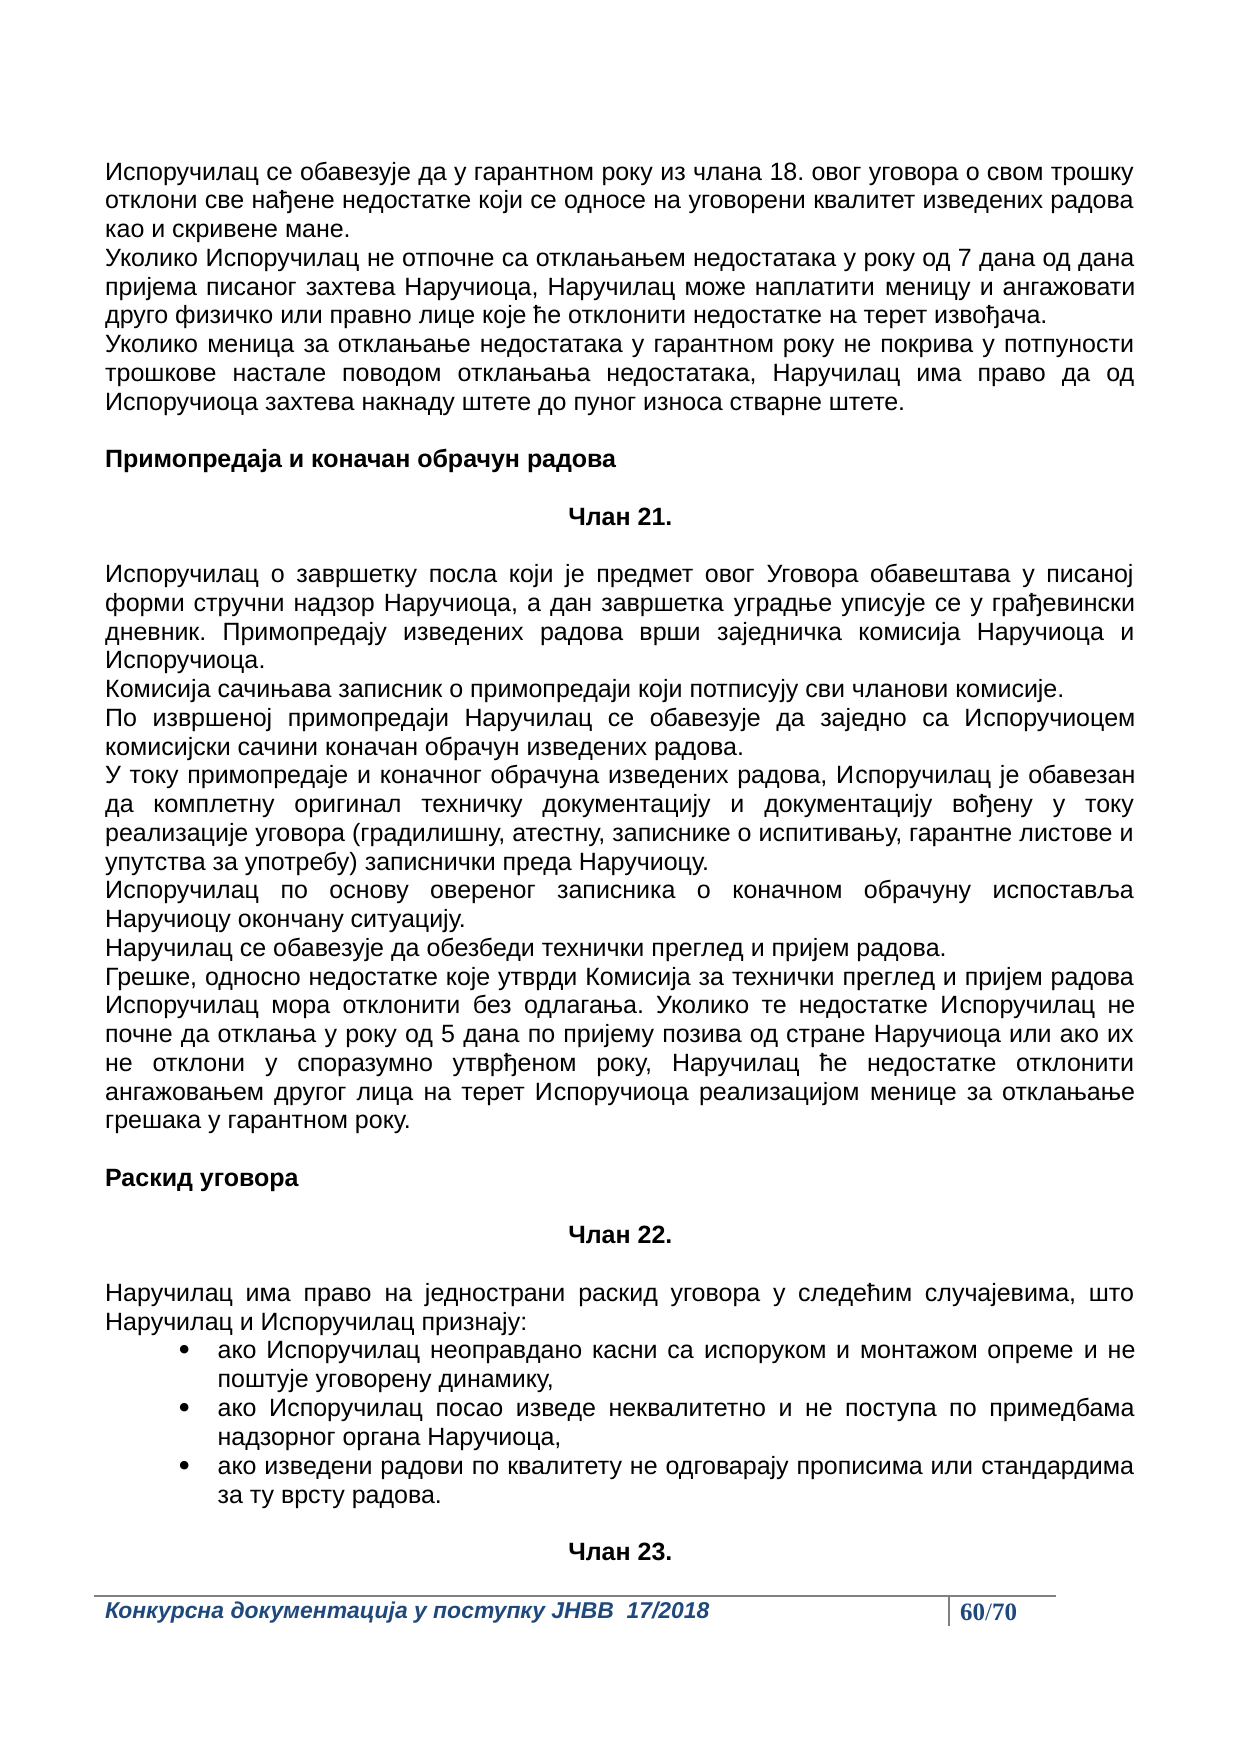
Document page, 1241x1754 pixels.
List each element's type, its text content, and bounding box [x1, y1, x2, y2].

text По извршеној примопредаји Наручилац се обавезује да заједно са Испоручиоцем комисијски сачини коначан обрачун изведених радова. [105, 703, 1135, 761]
text Члан 21. [105, 502, 1135, 531]
text Примопредаја и коначан обрачун радова [105, 444, 1135, 473]
text Уколико меница за отклањање недостатака у гарантном року не покрива у потпуности трошкове настале поводом отклањања недостатака, Наручилац има право да од Испоручиоца захтева накнаду штете до пуног износа стварне штете. [105, 329, 1135, 416]
text У току примопредаје и коначног обрачуна изведених радова, Испоручилац је обавезан да комплетну оригинал техничку документацију и документацију вођену у току реализације уговора (градилишну, атестну, записнике о испитивању, гарантне листове и упутства за употребу) записнички преда Наручиоцу. [105, 761, 1135, 876]
text Грешке, односно недостатке које утврди Комисија за технички преглед и пријем радова Испоручилац мора отклонити без одлагања. Уколико те недостатке Испоручилац не почне да отклања у року од 5 дана по пријему позива од стране Наручиоца или ако их не отклони у споразумно утврђеном року, Наручилац ће недостатке отклонити ангажовањем другог лица на терет Испоручиоца реализацијом менице за отклањање грешака у гарантном року. [105, 962, 1135, 1134]
text Наручилац се обавезује да обезбеди технички преглед и пријем радова. [105, 933, 1135, 962]
text Раскид уговора [105, 1163, 1135, 1192]
text Члан 23. [105, 1537, 1135, 1566]
text Испоручилац о завршетку посла који је предмет овог Уговора обавештава у писаној форми стручни надзор Наручиоца, а дан завршетка уградње уписује се у грађевински дневник. Примопредају изведених радова врши заједничка комисија Наручиоца и Испоручиоца. [105, 559, 1135, 674]
text Комисија сачињава записник о примопредаји који потписују сви чланови комисије. [105, 674, 1135, 703]
list ако Испоручилац неоправдано касни са испоруком и монтажом опреме и не поштује уговорену динамику, [180, 1336, 1135, 1393]
text Уколико Испоручилац не отпочне са отклањањем недостатака у року од 7 дана од дана пријема писаног захтева Наручиоца, Наручилац може наплатити меницу и ангажовати друго физичко или правно лице које ће отклонити недостатке на терет извођача. [105, 243, 1135, 329]
text Испоручилац по основу овереног записника о коначном обрачуну испоставља Наручиоцу окончану ситуацију. [105, 876, 1135, 933]
text Наручилац има право на једнострани раскид уговора у следећим случајевима, што Наручилац и Испоручилац признају: [105, 1278, 1135, 1336]
text Члан 22. [105, 1221, 1135, 1249]
list ако Испоручилац посао изведе неквалитетно и не поступа по примедбама надзорног органа Наручиоца, [180, 1393, 1135, 1451]
text Испоручилац се обавезује да у гарантном року из члана 18. овог уговора о свом трошку отклони све нађене недостатке који се односе на уговорени квалитет изведених радова као и скривене мане. [105, 157, 1135, 243]
list ако изведени радови по квалитету не одговарају прописима или стандардима за ту врсту радова. [180, 1451, 1135, 1508]
